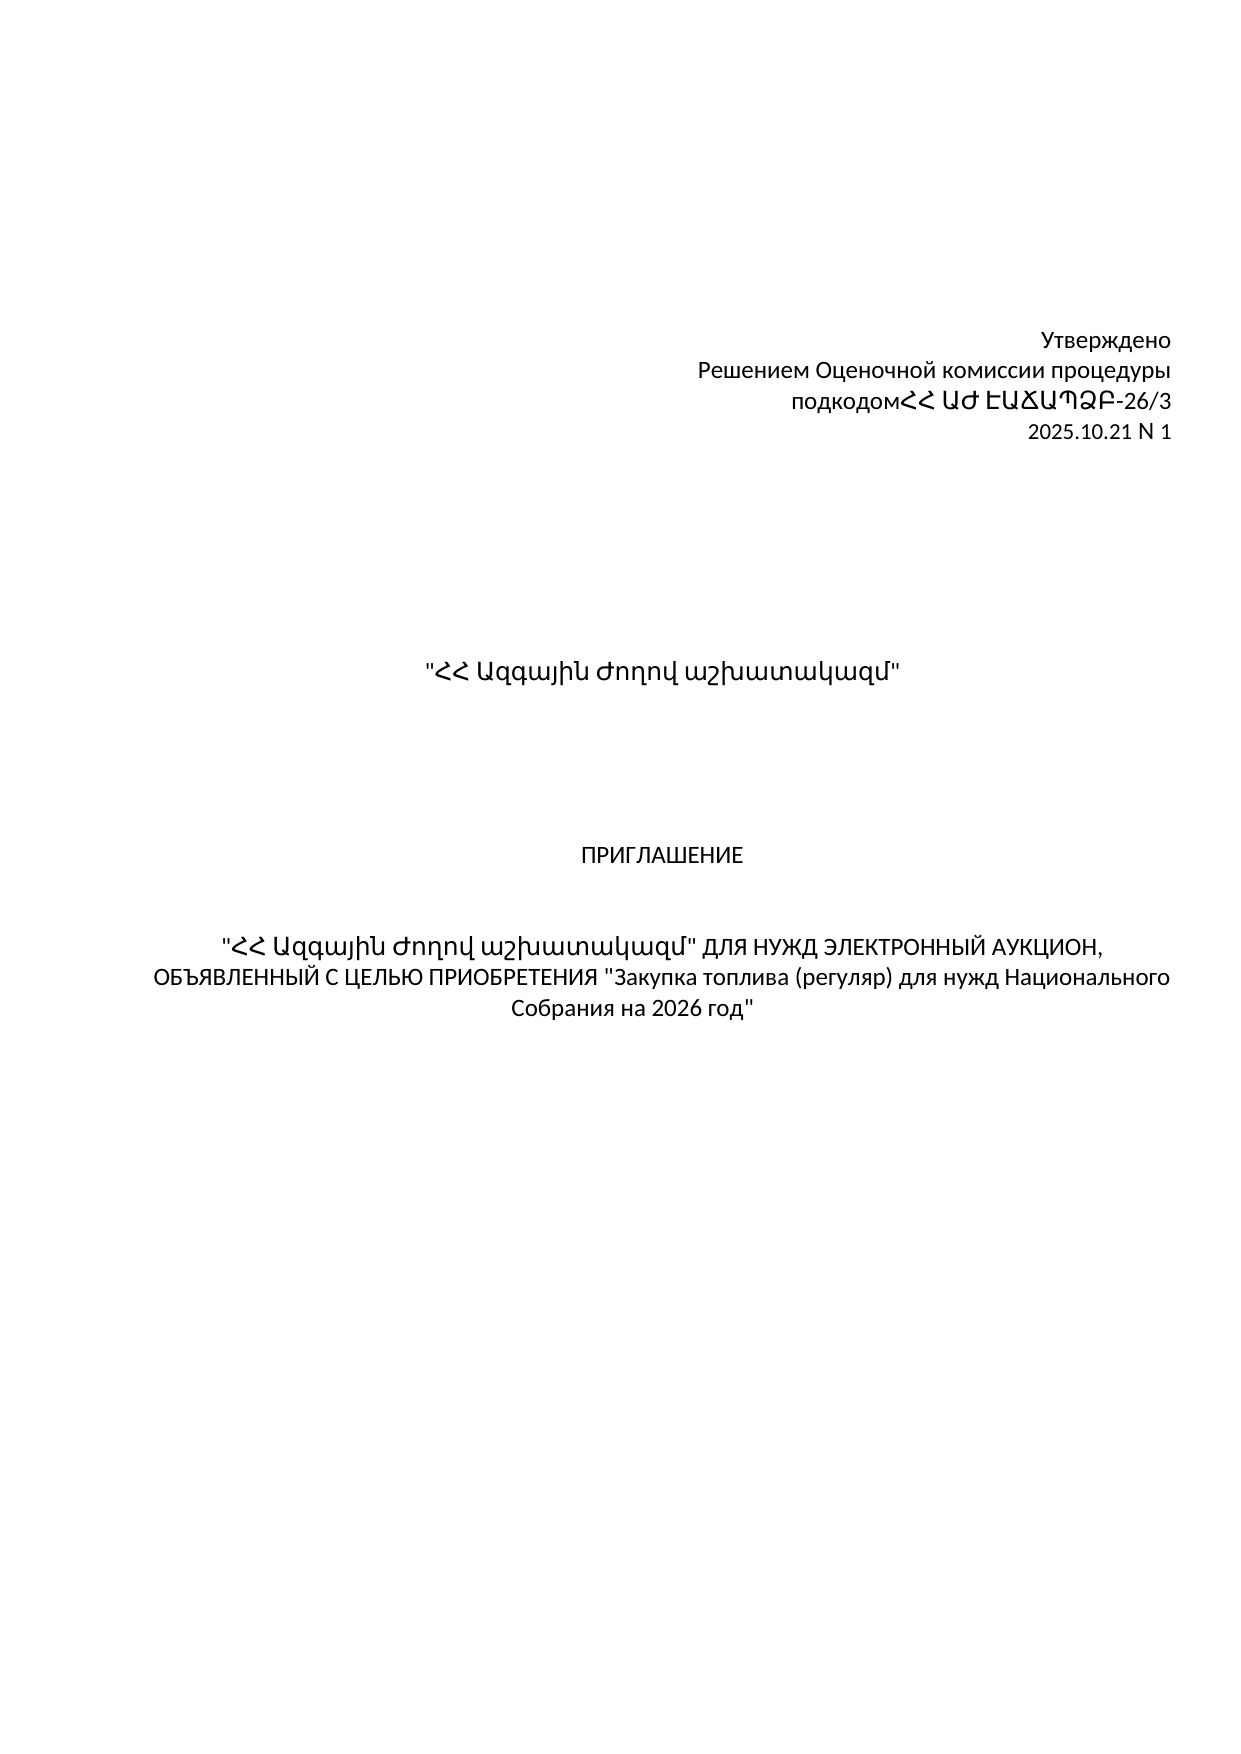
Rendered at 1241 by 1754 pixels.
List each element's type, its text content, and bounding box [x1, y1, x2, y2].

text 2025.10.21 N 1 [94, 415, 1171, 446]
text ОБЪЯВЛЕННЫЙ С ЦЕЛЬЮ ПРИОБРЕТЕНИЯ "Закупка топлива (регуляр) для нужд Национального Собрания на 2026 год" [94, 961, 1171, 1022]
text "ՀՀ Ազգային Ժողով աշխատակազմ" [94, 656, 1171, 686]
text "ՀՀ Ազգային Ժողով աշխատակազմ" ДЛЯ НУЖД ЭЛЕКТРОННЫЙ АУКЦИОН, [94, 931, 1171, 961]
text Решением Оценочной комиссии процедуры [94, 354, 1171, 385]
text подкодомՀՀ ԱԺ ԷԱՃԱՊՁԲ-26/3 [94, 385, 1171, 415]
text Утверждено [94, 324, 1171, 354]
text ПРИГЛАШЕНИЕ [94, 839, 1171, 869]
